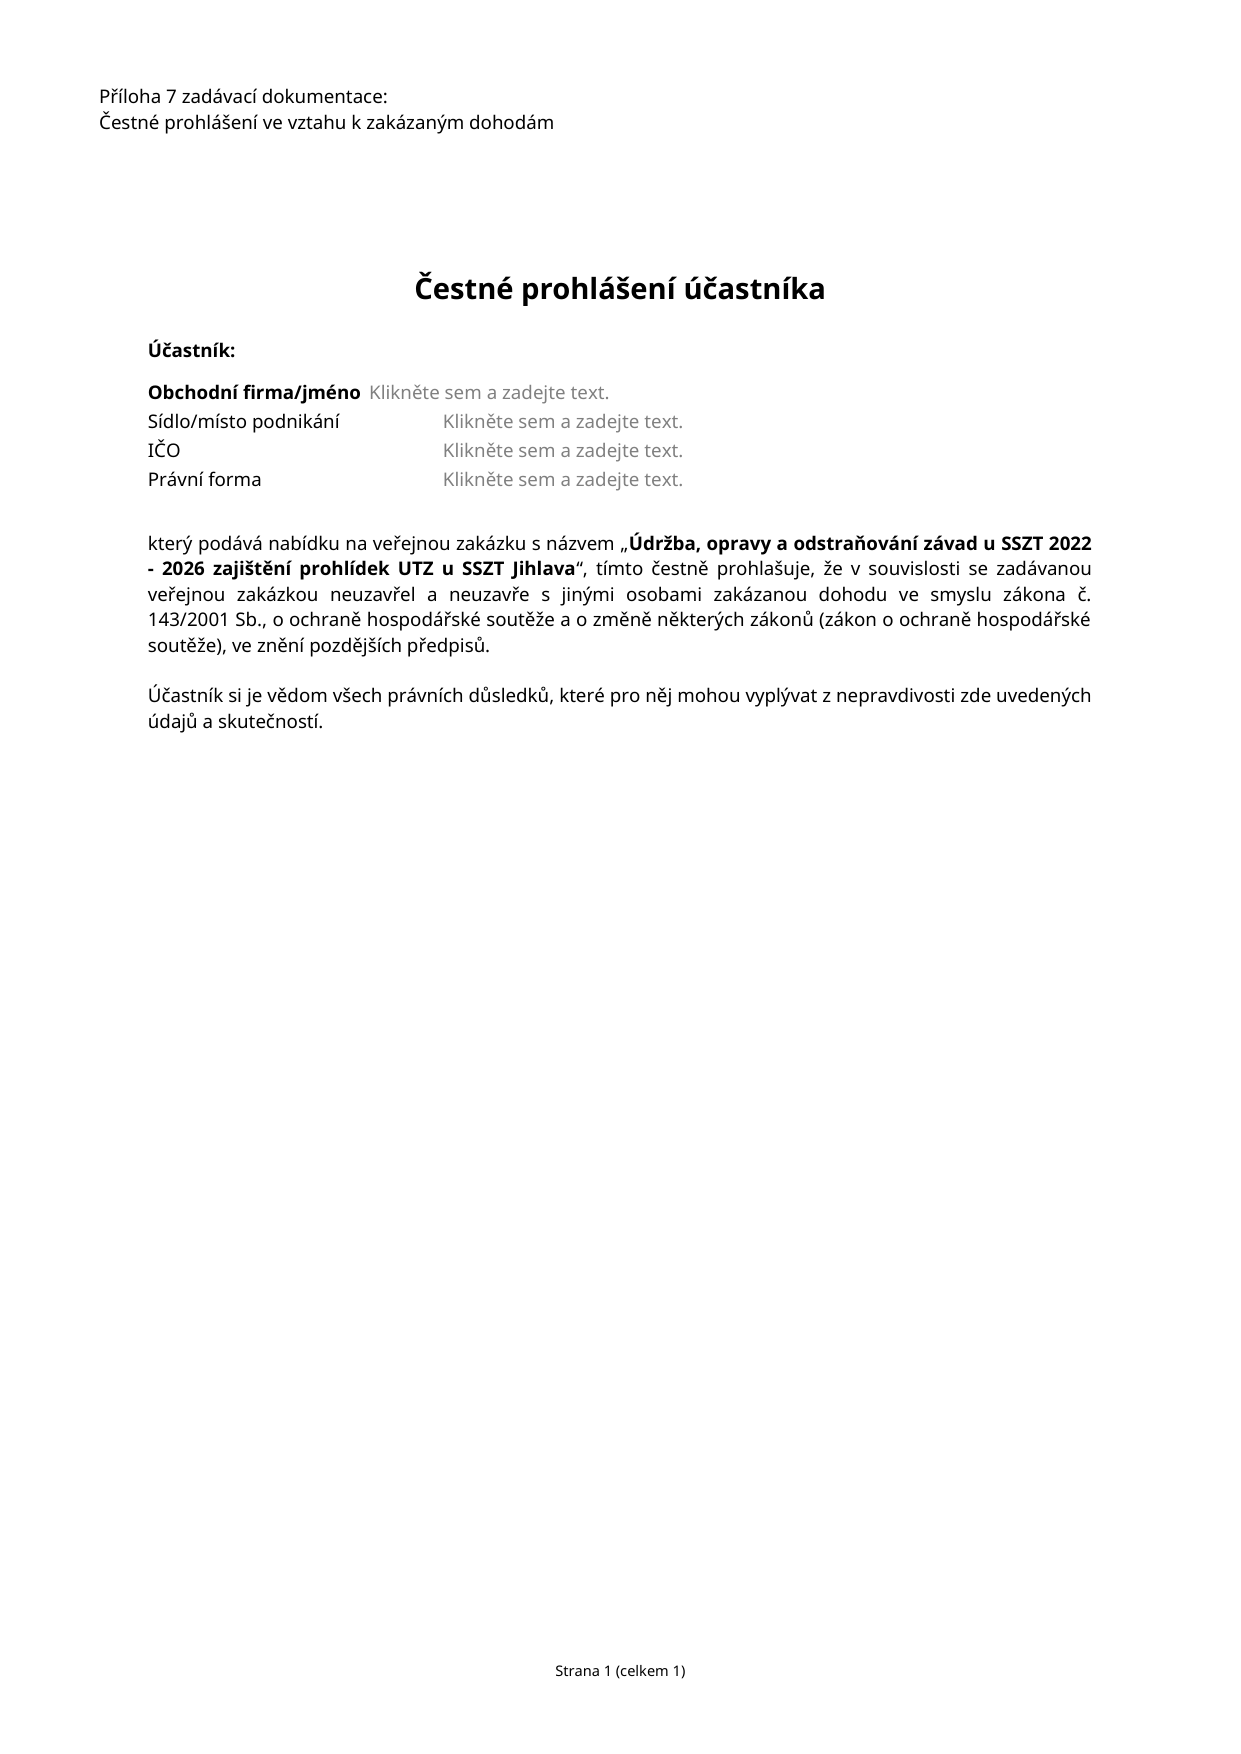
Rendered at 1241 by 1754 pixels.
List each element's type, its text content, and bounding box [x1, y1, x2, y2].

text Právní forma [148, 463, 1093, 492]
text Účastník si je vědom všech právních důsledků, které pro něj mohou vyplývat z nepravdivosti zde uvedených údajů a skutečností. [148, 683, 1093, 734]
text Obchodní firma/jméno [148, 376, 1093, 405]
text Účastník: [148, 333, 1093, 364]
text který podává nabídku na veřejnou zakázku s názvem „Údržba, opravy a odstraňování závad u SSZT 2022 - 2026 zajištění prohlídek UTZ u SSZT Jihlava“, tímto čestně prohlašuje, že v souvislosti se zadávanou veřejnou zakázkou neuzavřel a neuzavře s jinými osobami zakázanou dohodu ve smyslu zákona č. 143/2001 Sb., o ochraně hospodářské soutěže a o změně některých zákonů (zákon o ochraně hospodářské soutěže), ve znění pozdějších předpisů. [148, 530, 1093, 658]
title Čestné prohlášení účastníka [148, 268, 1093, 308]
text Sídlo/místo podnikání [148, 405, 1093, 434]
text IČO [148, 434, 1093, 463]
